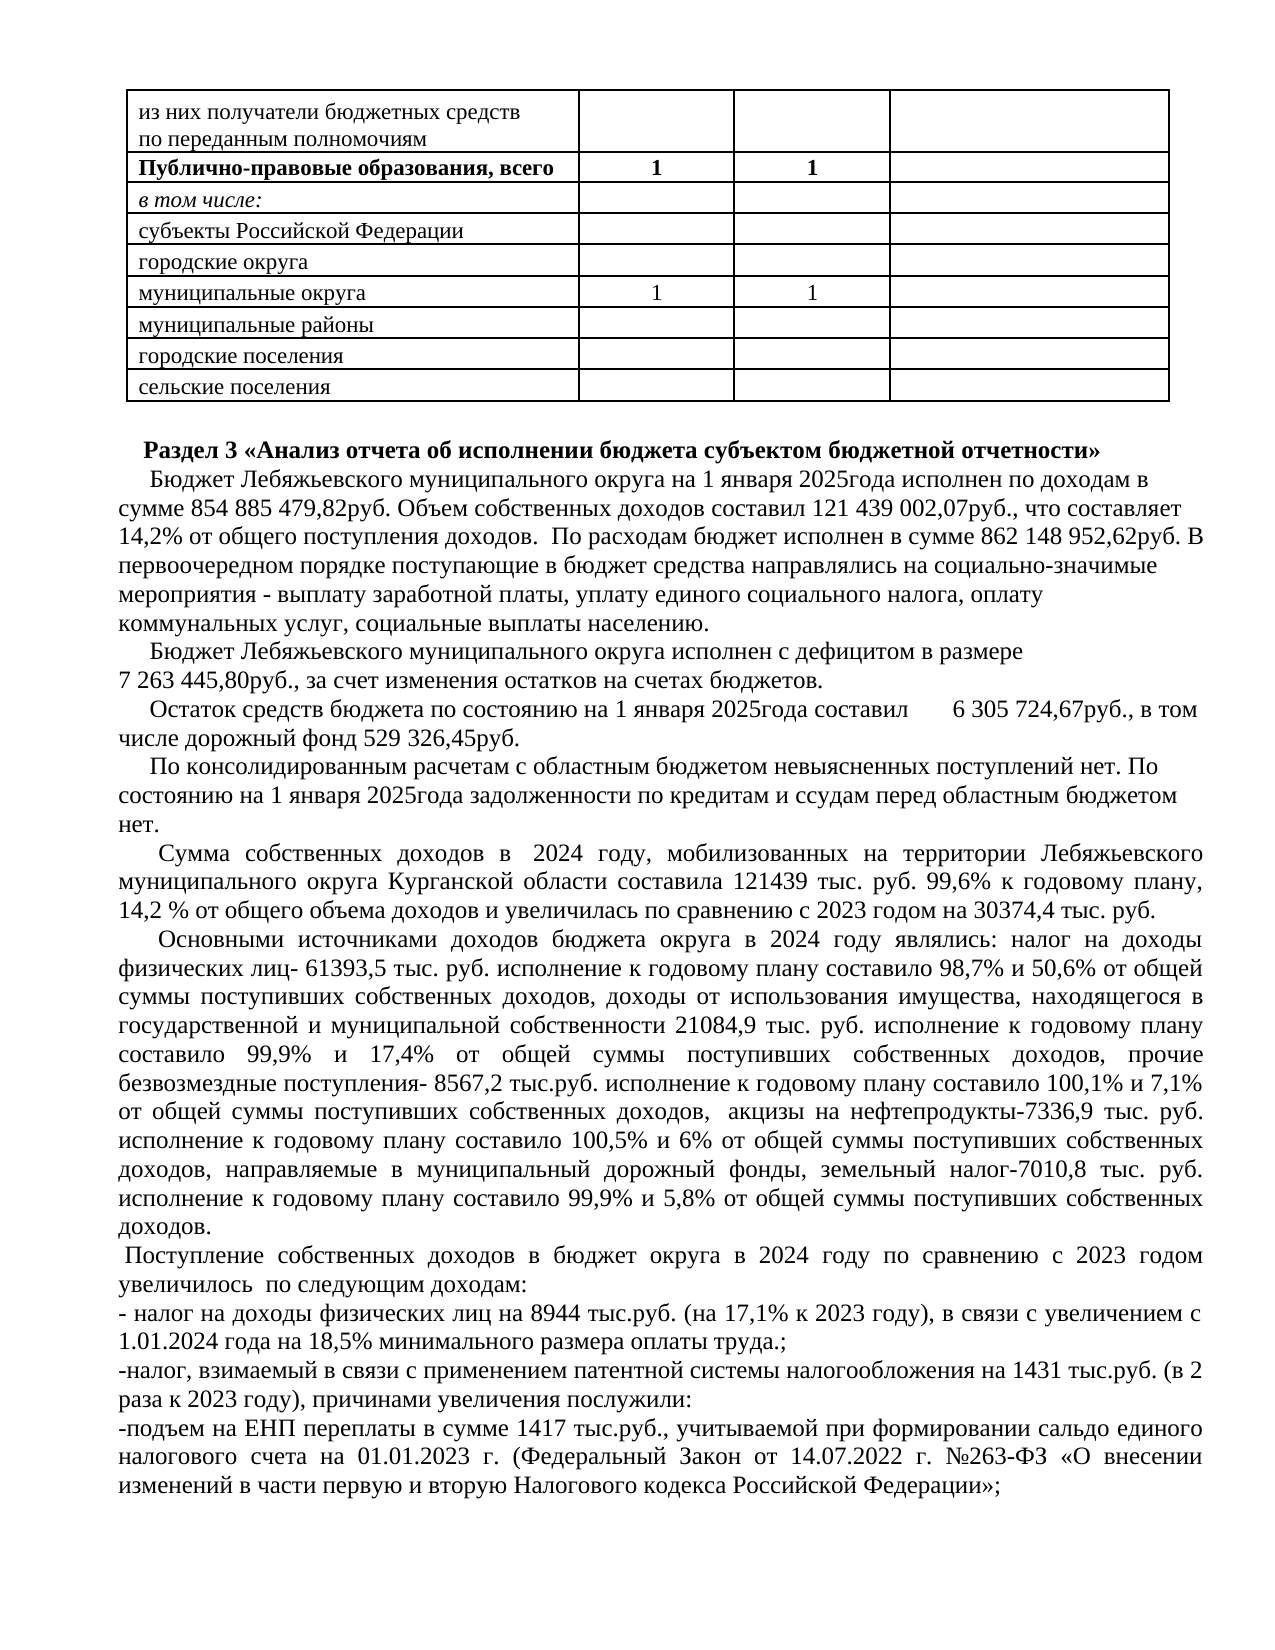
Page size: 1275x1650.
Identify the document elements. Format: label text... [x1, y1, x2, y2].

table_cell [580, 91, 733, 151]
table_cell 1 [735, 153, 889, 181]
text Бюджет Лебяжьевского муниципального округа исполнен с дефицитом в размере 7 263 445,80руб., за счет изменения остатков на счетах бюджетов. [118, 636, 1204, 694]
table_cell муниципальные округа [128, 277, 578, 306]
table_cell городские округа [128, 245, 578, 274]
table_cell из них получатели бюджетных средств по переданным полномочиям [128, 91, 578, 151]
table_cell [891, 214, 1168, 243]
table_cell 1 [580, 153, 733, 181]
text -налог, взимаемый в связи с применением патентной системы налогообложения на 1431 тыс.руб. (в 2 раза к 2023 году), причинами увеличения послужили: [118, 1355, 1204, 1413]
table_cell [580, 370, 733, 399]
table_cell [891, 308, 1168, 337]
table_cell [580, 214, 733, 243]
table_cell Публично-правовые образования, всего [128, 153, 578, 181]
table_cell [891, 183, 1168, 212]
text Бюджет Лебяжьевского муниципального округа на 1 января 2025года исполнен по доходам в сумме 854 885 479,82руб. Объем собственных доходов составил 121 439 002,07руб., что составляет 14,2% от общего поступления доходов. По расходам бюджет исполнен в сумме 862 148 952,62руб. В первоочередном порядке поступающие в бюджет средства направлялись на социально-значимые мероприятия - выплату заработной платы, уплату единого социального налога, оплату коммунальных услуг, социальные выплаты населению. [118, 464, 1204, 636]
table_cell [735, 308, 889, 337]
table_cell [735, 339, 889, 368]
table_cell [891, 339, 1168, 368]
text Раздел 3 «Анализ отчета об исполнении бюджета субъектом бюджетной отчетности» [118, 435, 1204, 464]
text По консолидированным расчетам с областным бюджетом невыясненных поступлений нет. По состоянию на 1 января 2025года задолженности по кредитам и ссудам перед областным бюджетом нет. [118, 751, 1204, 838]
table_cell [580, 183, 733, 212]
table_cell [891, 277, 1168, 306]
table_cell [580, 339, 733, 368]
text - налог на доходы физических лиц на 8944 тыс.руб. (на 17,1% к 2023 году), в связи с увеличением с 1.01.2024 года на 18,5% минимального размера оплаты труда.; [118, 1298, 1204, 1355]
table_cell [891, 91, 1168, 151]
table_cell 1 [580, 277, 733, 306]
table_cell муниципальные районы [128, 308, 578, 337]
text Основными источниками доходов бюджета округа в 2024 году являлись: налог на доходы физических лиц- 61393,5 тыс. руб. исполнение к годовому плану составило 98,7% и 50,6% от общей суммы поступивших собственных доходов, доходы от использования имущества, находящегося в государственной и муниципальной собственности 21084,9 тыс. руб. исполнение к годовому плану составило 99,9% и 17,4% от общей суммы поступивших собственных доходов, прочие безвозмездные поступления- 8567,2 тыс.руб. исполнение к годовому плану составило 100,1% и 7,1% от общей суммы поступивших собственных доходов, акцизы на нефтепродукты-7336,9 тыс. руб. исполнение к годовому плану составило 100,5% и 6% от общей суммы поступивших собственных доходов, направляемые в муниципальный дорожный фонды, земельный налог-7010,8 тыс. руб. исполнение к годовому плану составило 99,9% и 5,8% от общей суммы поступивших собственных доходов. [118, 924, 1204, 1240]
table_cell [891, 153, 1168, 181]
text Сумма собственных доходов в 2024 году, мобилизованных на территории Лебяжьевского муниципального округа Курганской области составила 121439 тыс. руб. 99,6% к годовому плану, 14,2 % от общего объема доходов и увеличилась по сравнению с 2023 годом на 30374,4 тыс. руб. [118, 838, 1204, 924]
table_cell [580, 308, 733, 337]
table_cell [580, 245, 733, 274]
table_cell субъекты Российской Федерации [128, 214, 578, 243]
table_cell [735, 183, 889, 212]
table_cell в том числе: [128, 183, 578, 212]
table_cell [735, 245, 889, 274]
table_cell [891, 370, 1168, 399]
text Остаток средств бюджета по состоянию на 1 января 2025года составил 6 305 724,67руб., в том числе дорожный фонд 529 326,45руб. [118, 694, 1204, 751]
text -подъем на ЕНП переплаты в сумме 1417 тыс.руб., учитываемой при формировании сальдо единого налогового счета на 01.01.2023 г. (Федеральный Закон от 14.07.2022 г. №263-ФЗ «О внесении изменений в части первую и вторую Налогового кодекса Российской Федерации»; [118, 1413, 1204, 1499]
table_cell городские поселения [128, 339, 578, 368]
table_cell [735, 91, 889, 151]
table_cell [891, 245, 1168, 274]
table_cell [735, 214, 889, 243]
table_cell [735, 370, 889, 399]
table_cell сельские поселения [128, 370, 578, 399]
table_cell 1 [735, 277, 889, 306]
text Поступление собственных доходов в бюджет округа в 2024 году по сравнению с 2023 годом увеличилось по следующим доходам: [118, 1240, 1204, 1298]
